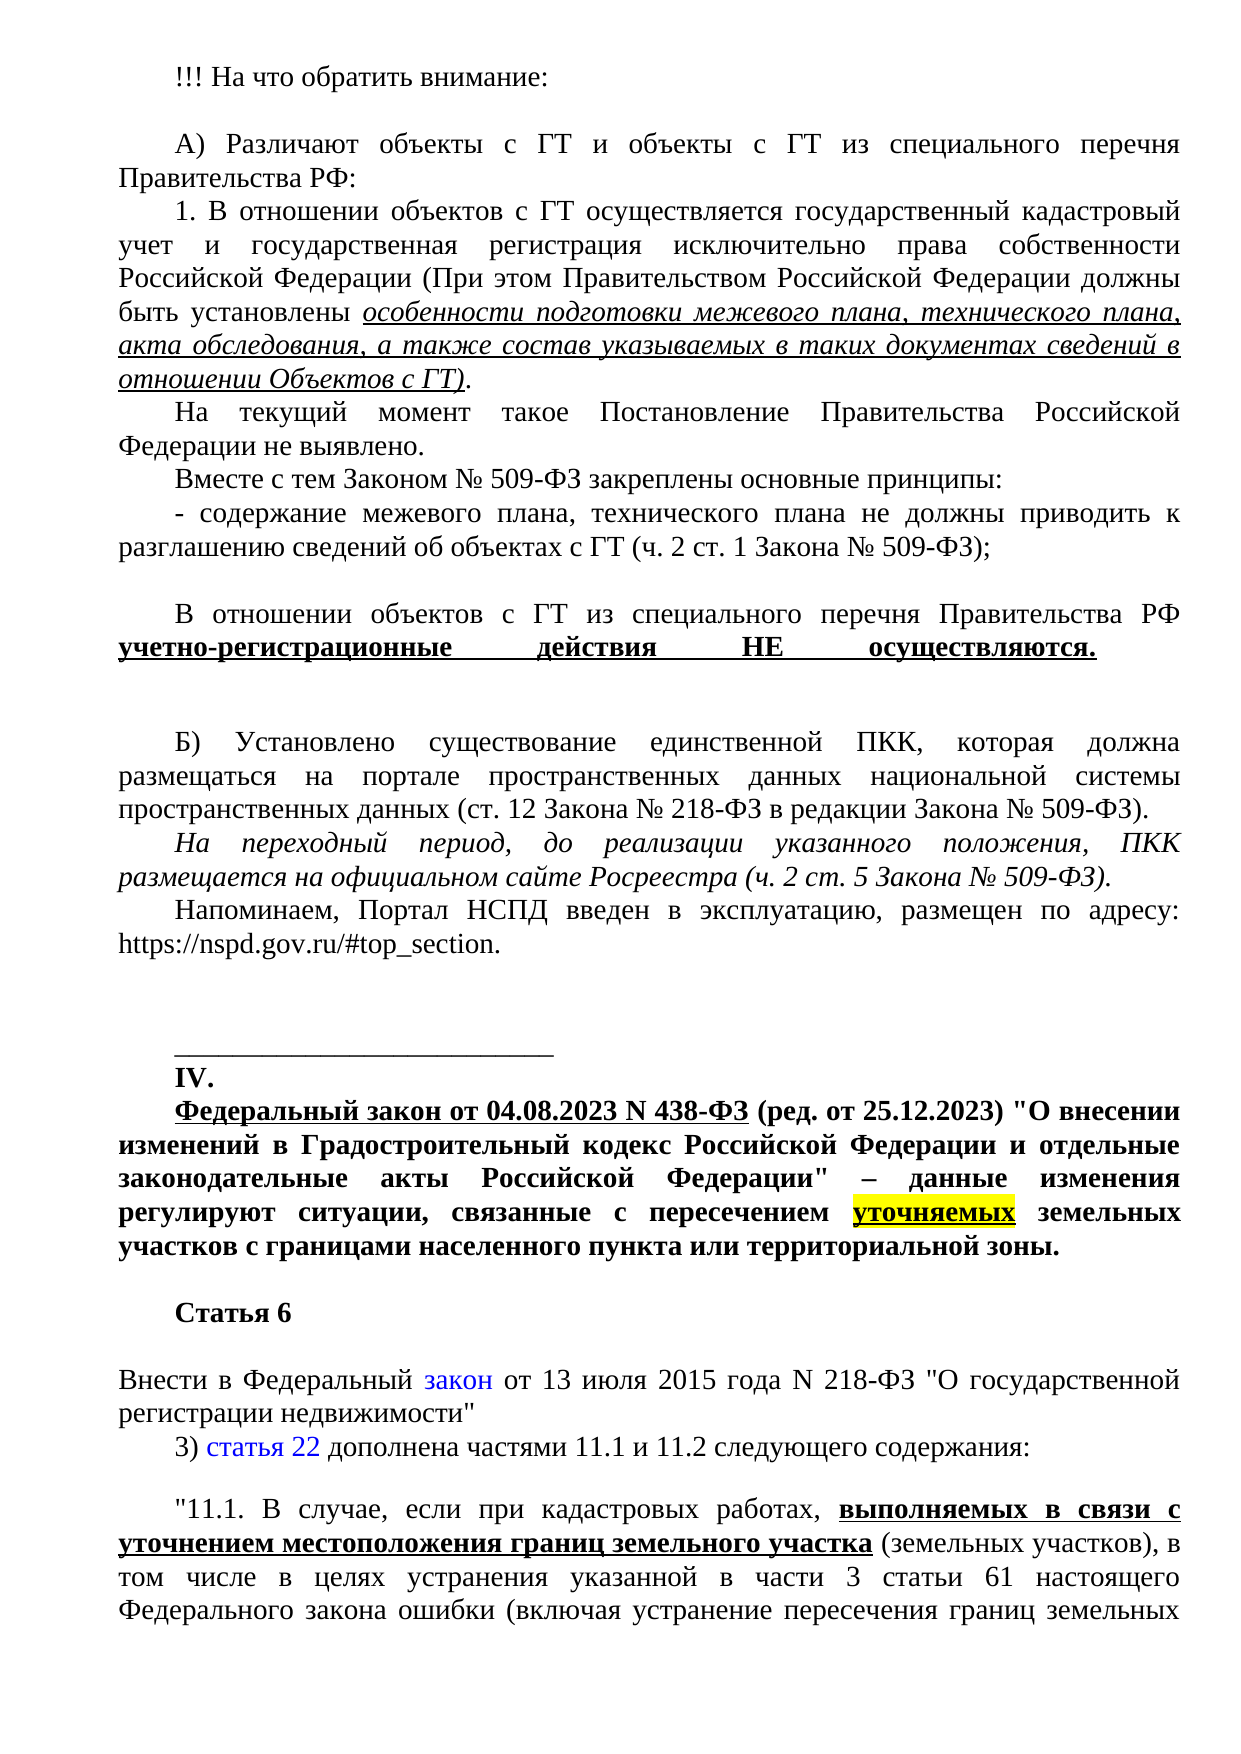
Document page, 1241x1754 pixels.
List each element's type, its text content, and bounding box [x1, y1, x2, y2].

text - содержание межевого плана, технического плана не должны приводить к разглашению сведений об объектах с ГТ (ч. 2 ст. 1 Закона № 509-ФЗ); [118, 495, 1181, 562]
text Статья 6 [118, 1295, 1181, 1328]
text IV. [118, 1060, 1181, 1093]
text Вместе с тем Законом № 509-ФЗ закреплены основные принципы: [118, 462, 1181, 495]
text В отношении объектов с ГТ из специального перечня Правительства РФ учетно-регистрационные действия НЕ осуществляются. [118, 596, 1181, 691]
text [118, 1492, 1181, 1626]
text Напоминаем, Портал НСПД введен в эксплуатацию, размещен по адресу: https://nspd.gov.ru/#top_section. [118, 892, 1181, 959]
text Внести в Федеральный закон от 13 июля 2015 года N 218-ФЗ "О государственной регистрации недвижимости" [118, 1362, 1181, 1429]
text Федеральный закон от 04.08.2023 N 438-ФЗ (ред. от 25.12.2023) "О внесении изменений в Градостроительный кодекс Российской Федерации и отдельные законодательные акты Российской Федерации" – данные изменения регулируют ситуации, связанные с пересечением уточняемых земельных участков с границами населенного пункта или территориальной зоны. [118, 1093, 1181, 1261]
text А) Различают объекты с ГТ и объекты с ГТ из специального перечня Правительства РФ: [118, 126, 1181, 193]
text 1. В отношении объектов с ГТ осуществляется государственный кадастровый учет и государственная регистрация исключительно права собственности Российской Федерации (При этом Правительством Российской Федерации должны быть установлены особенности подготовки межевого плана, технического плана, акта обследования, а также состав указываемых в таких документах сведений в отношении Объектов с ГТ). [118, 193, 1181, 356]
text На текущий момент такое Постановление Правительства Российской Федерации не выявлено. [118, 394, 1181, 462]
text 3) статья 22 дополнена частями 11.1 и 11.2 следующего содержания: [118, 1429, 1181, 1462]
text !!! На что обратить внимание: [118, 59, 1181, 93]
text __________________________ [118, 1026, 1181, 1060]
text 1. В отношении объектов с ГТ осуществляется государственный кадастровый учет и государственная регистрация исключительно права собственности Российской Федерации (При этом Правительством Российской Федерации должны быть установлены особенности подготовки межевого плана, технического плана, акта обследования, а также состав указываемых в таких документах сведений в отношении Объектов с ГТ). [118, 358, 1181, 394]
text Б) Установлено существование единственной ПКК, которая должна размещаться на портале пространственных данных национальной системы пространственных данных (ст. 12 Закона № 218-ФЗ в редакции Закона № 509-ФЗ). [118, 724, 1181, 825]
text На переходный период, до реализации указанного положения, ПКК размещается на официальном сайте Росреестра (ч. 2 ст. 5 Закона № 509-ФЗ). [118, 825, 1181, 892]
